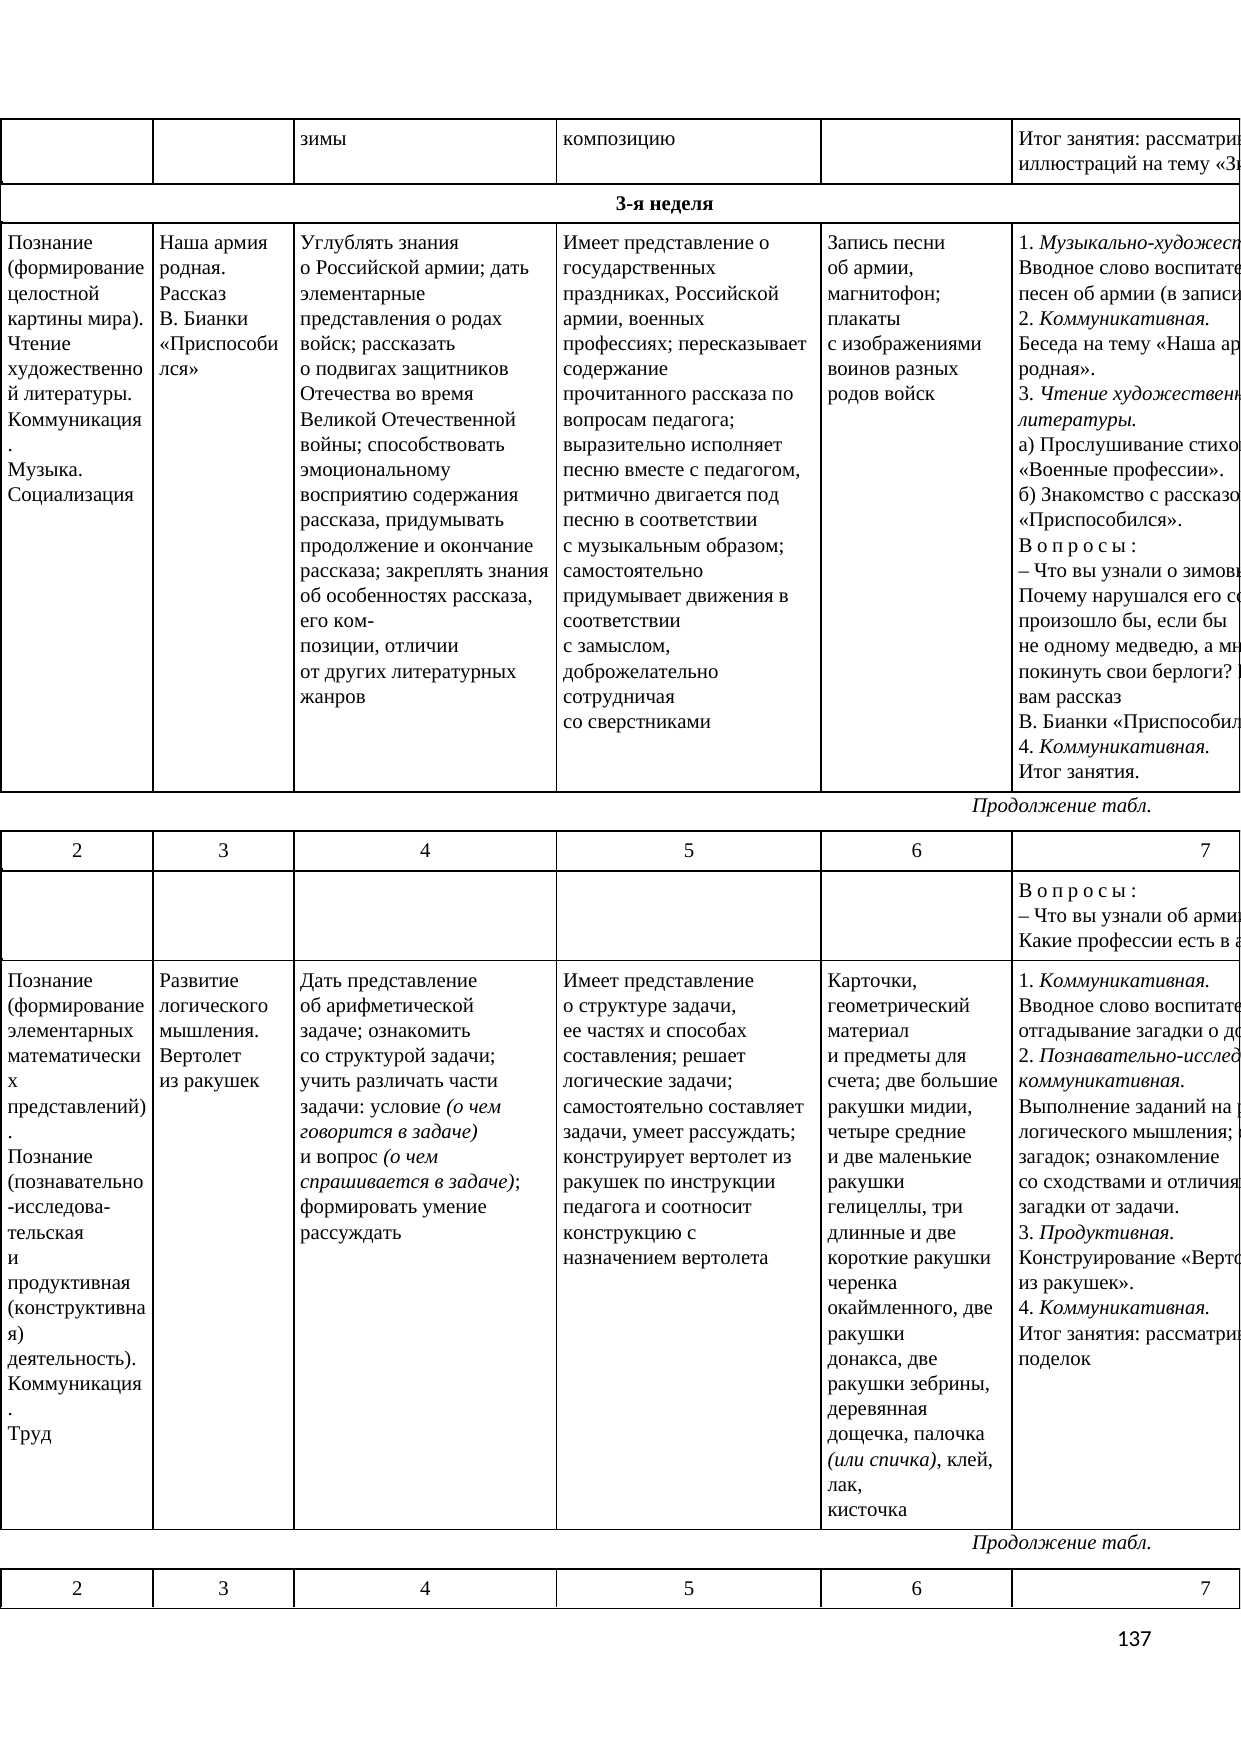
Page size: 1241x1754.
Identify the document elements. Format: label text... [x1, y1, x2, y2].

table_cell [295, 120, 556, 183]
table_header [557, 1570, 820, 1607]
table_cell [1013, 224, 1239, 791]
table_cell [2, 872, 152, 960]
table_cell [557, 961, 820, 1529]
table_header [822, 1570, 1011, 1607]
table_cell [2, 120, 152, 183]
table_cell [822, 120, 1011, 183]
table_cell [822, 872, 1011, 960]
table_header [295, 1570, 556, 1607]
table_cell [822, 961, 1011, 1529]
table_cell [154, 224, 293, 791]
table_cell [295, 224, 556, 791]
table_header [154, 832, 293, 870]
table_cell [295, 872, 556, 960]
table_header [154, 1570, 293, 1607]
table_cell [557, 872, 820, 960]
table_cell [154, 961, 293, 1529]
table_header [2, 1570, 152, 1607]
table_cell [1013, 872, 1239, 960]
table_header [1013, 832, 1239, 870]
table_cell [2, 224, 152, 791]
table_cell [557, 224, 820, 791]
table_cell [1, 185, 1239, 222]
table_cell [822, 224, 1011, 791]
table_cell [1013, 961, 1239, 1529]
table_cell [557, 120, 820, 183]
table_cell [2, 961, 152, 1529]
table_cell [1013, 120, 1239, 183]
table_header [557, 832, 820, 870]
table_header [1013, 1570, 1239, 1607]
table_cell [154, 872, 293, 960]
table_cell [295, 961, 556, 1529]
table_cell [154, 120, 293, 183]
text Продолжение табл. [177, 793, 1152, 817]
text Продолжение табл. [177, 1530, 1152, 1554]
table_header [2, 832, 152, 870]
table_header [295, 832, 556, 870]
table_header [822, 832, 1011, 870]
